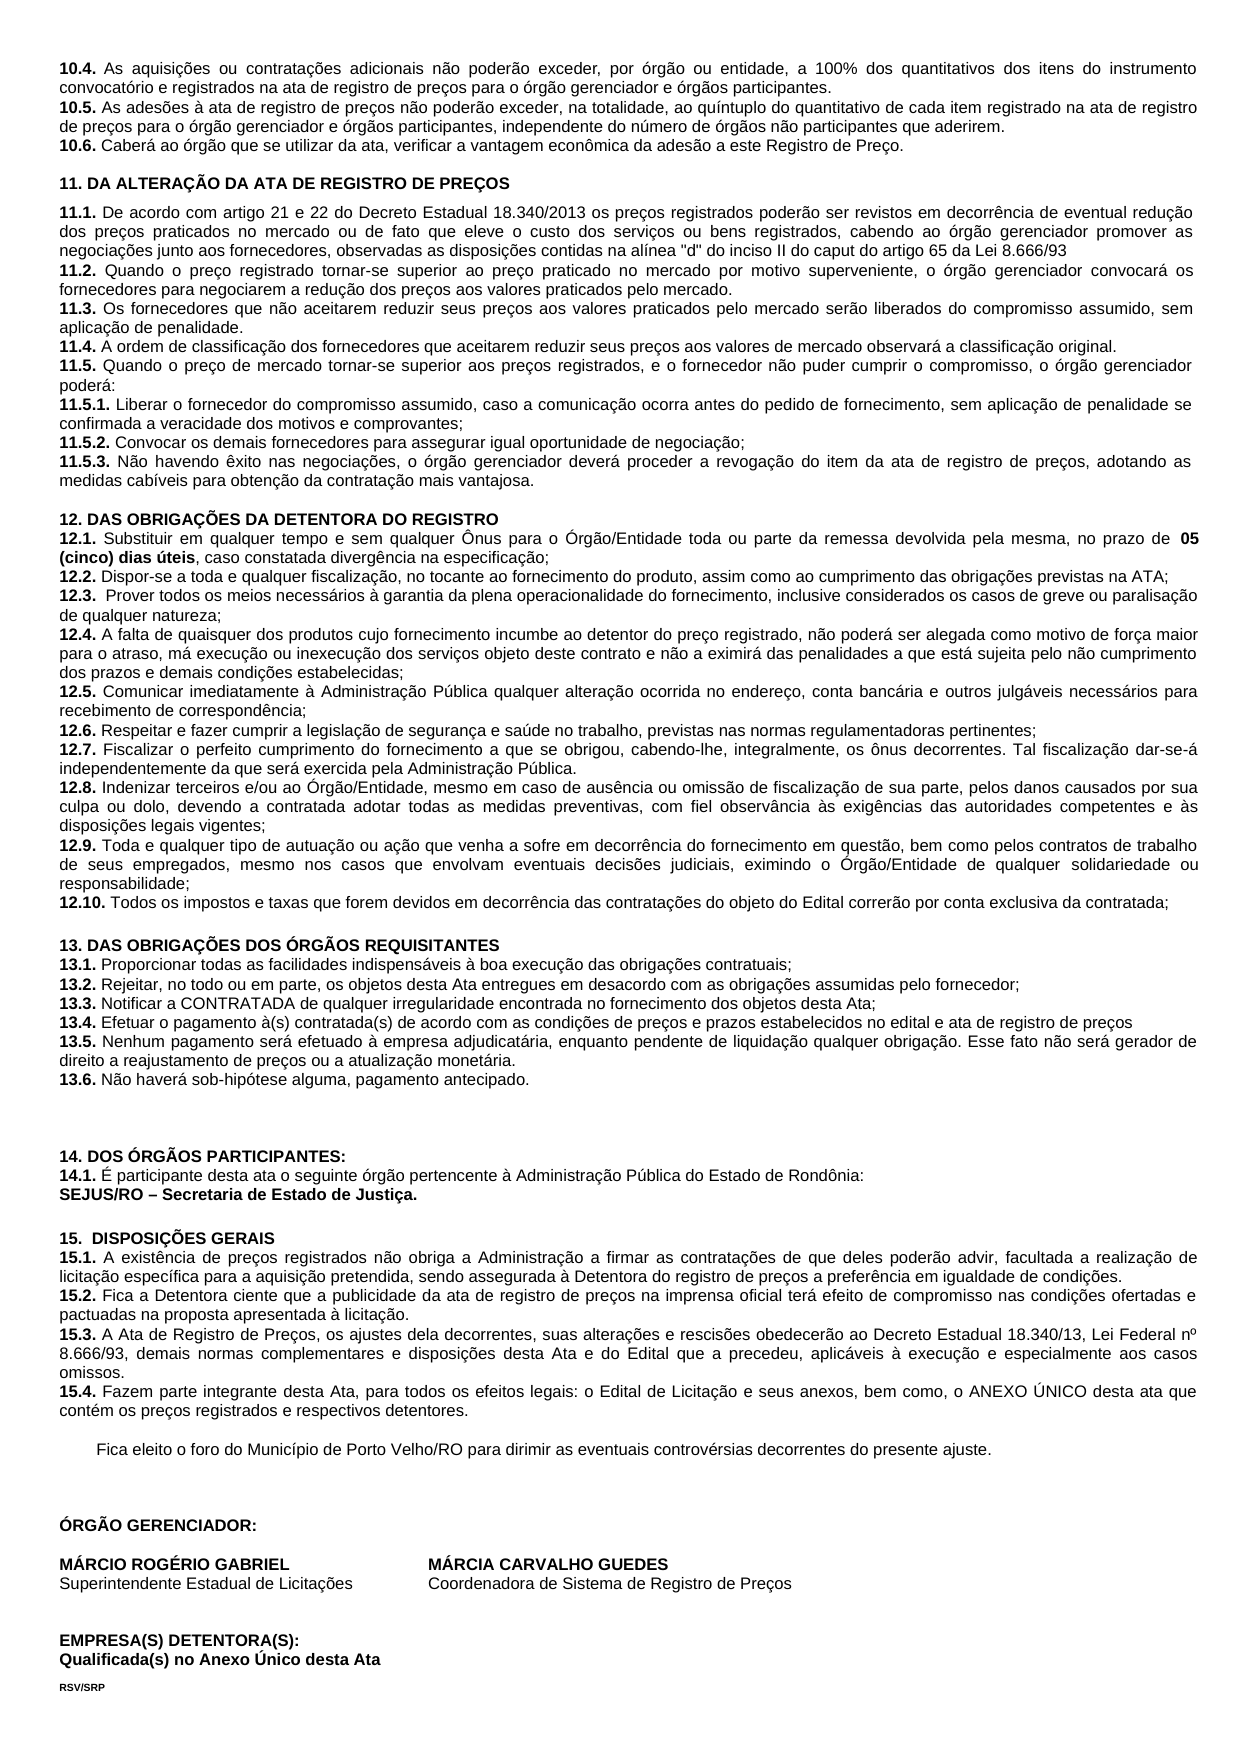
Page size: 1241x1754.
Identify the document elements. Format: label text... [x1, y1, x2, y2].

text 15.1. A existência de preços registrados não obriga a Administração a firmar as contratações de que deles poderão advir, facultada a realização de licitação específica para a aquisição pretendida, sendo assegurada à Detentora do registro de preços a preferência em igualdade de condições. [59, 1248, 1199, 1286]
text 14. DOS ÓRGÃOS PARTICIPANTES: [59, 1147, 1194, 1166]
text 12.8. Indenizar terceiros e/ou ao Órgão/Entidade, mesmo em caso de ausência ou omissão de fiscalização de sua parte, pelos danos causados por sua culpa ou dolo, devendo a contratada adotar todas as medidas preventivas, com fiel observância às exigências das autoridades competentes e às disposições legais vigentes; [59, 778, 1199, 835]
text 11.2. Quando o preço registrado tornar-se superior ao preço praticado no mercado por motivo superveniente, o órgão gerenciador convocará os fornecedores para negociarem a redução dos preços aos valores praticados pelo mercado. [59, 260, 1194, 299]
text 11.3. Os fornecedores que não aceitarem reduzir seus preços aos valores praticados pelo mercado serão liberados do compromisso assumido, sem aplicação de penalidade. [59, 299, 1194, 337]
text 11. DA ALTERAÇÃO DA ATA DE REGISTRO DE PREÇOS [59, 174, 1199, 193]
text 11.5.3. Não havendo êxito nas negociações, o órgão gerenciador deverá proceder a revogação do item da ata de registro de preços, adotando as medidas cabíveis para obtenção da contratação mais vantajosa. [59, 452, 1194, 490]
text 11.5.2. Convocar os demais fornecedores para assegurar igual oportunidade de negociação; [59, 433, 1194, 452]
text 12.2. Dispor-se a toda e qualquer fiscalização, no tocante ao fornecimento do produto, assim como ao cumprimento das obrigações previstas na ATA; [59, 567, 1199, 586]
text MÁRCIO ROGÉRIO GABRIEL MÁRCIA CARVALHO GUEDES [59, 1554, 1194, 1573]
text Qualificada(s) no Anexo Único desta Ata [59, 1650, 1194, 1669]
text 15. DISPOSIÇÕES GERAIS [59, 1228, 1199, 1248]
list 10.4. As aquisições ou contratações adicionais não poderão exceder, por órgão ou entidade, a 100% dos quantitativos dos itens do instrumento convocatório e registrados na ata de registro de preços para o órgão gerenciador e órgãos participantes. [59, 59, 1199, 97]
list 10.5. As adesões à ata de registro de preços não poderão exceder, na totalidade, ao quíntuplo do quantitativo de cada item registrado na ata de registro de preços para o órgão gerenciador e órgãos participantes, independente do número de órgãos não participantes que aderirem. [59, 97, 1199, 136]
text EMPRESA(S) DETENTORA(S): [59, 1631, 1194, 1650]
text 13.4. Efetuar o pagamento à(s) contratada(s) de acordo com as condições de preços e prazos estabelecidos no edital e ata de registro de preços [59, 1013, 1199, 1032]
text 13.5. Nenhum pagamento será efetuado à empresa adjudicatária, enquanto pendente de liquidação qualquer obrigação. Esse fato não será gerador de direito a reajustamento de preços ou a atualização monetária. [59, 1032, 1199, 1070]
text 15.4. Fazem parte integrante desta Ata, para todos os efeitos legais: o Edital de Licitação e seus anexos, bem como, o ANEXO ÚNICO desta ata que contém os preços registrados e respectivos detentores. [59, 1382, 1199, 1420]
text Superintendente Estadual de Licitações Coordenadora de Sistema de Registro de Preços [59, 1573, 1194, 1593]
text 12.4. A falta de quaisquer dos produtos cujo fornecimento incumbe ao detentor do preço registrado, não poderá ser alegada como motivo de força maior para o atraso, má execução ou inexecução dos serviços objeto deste contrato e não a eximirá das penalidades a que está sujeita pelo não cumprimento dos prazos e demais condições estabelecidas; [59, 624, 1199, 682]
text 15.3. A Ata de Registro de Preços, os ajustes dela decorrentes, suas alterações e rescisões obedecerão ao Decreto Estadual 18.340/13, Lei Federal nº 8.666/93, demais normas complementares e disposições desta Ata e do Edital que a precedeu, aplicáveis à execução e especialmente aos casos omissos. [59, 1324, 1199, 1382]
text 12. DAS OBRIGAÇÕES DA DETENTORA DO REGISTRO [59, 509, 1199, 529]
text 12.3. Prover todos os meios necessários à garantia da plena operacionalidade do fornecimento, inclusive considerados os casos de greve ou paralisação de qualquer natureza; [59, 586, 1199, 624]
text 11.1. De acordo com artigo 21 e 22 do Decreto Estadual 18.340/2013 os preços registrados poderão ser revistos em decorrência de eventual redução dos preços praticados no mercado ou de fato que eleve o custo dos serviços ou bens registrados, cabendo ao órgão gerenciador promover as negociações junto aos fornecedores, observadas as disposições contidas na alínea "d" do inciso II do caput do artigo 65 da Lei 8.666/93 [59, 203, 1194, 260]
text 15.2. Fica a Detentora ciente que a publicidade da ata de registro de preços na imprensa oficial terá efeito de compromisso nas condições ofertadas e pactuadas na proposta apresentada à licitação. [59, 1286, 1199, 1324]
text 11.5.1. Liberar o fornecedor do compromisso assumido, caso a comunicação ocorra antes do pedido de fornecimento, sem aplicação de penalidade se confirmada a veracidade dos motivos e comprovantes; [59, 394, 1194, 433]
text ÓRGÃO GERENCIADOR: [59, 1516, 1194, 1535]
text 12.5. Comunicar imediatamente à Administração Pública qualquer alteração ocorrida no endereço, conta bancária e outros julgáveis necessários para recebimento de correspondência; [59, 682, 1199, 720]
text SEJUS/RO – Secretaria de Estado de Justiça. [59, 1185, 1199, 1204]
text Fica eleito o foro do Município de Porto Velho/RO para dirimir as eventuais controvérsias decorrentes do presente ajuste. [59, 1439, 1199, 1458]
text 12.1. Substituir em qualquer tempo e sem qualquer Ônus para o Órgão/Entidade toda ou parte da remessa devolvida pela mesma, no prazo de 05 (cinco) dias úteis, caso constatada divergência na especificação; [59, 529, 1199, 567]
text 13.6. Não haverá sob-hipótese alguma, pagamento antecipado. [59, 1070, 1199, 1089]
text 13.3. Notificar a CONTRATADA de qualquer irregularidade encontrada no fornecimento dos objetos desta Ata; [59, 993, 1199, 1013]
text 12.9. Toda e qualquer tipo de autuação ou ação que venha a sofre em decorrência do fornecimento em questão, bem como pelos contratos de trabalho de seus empregados, mesmo nos casos que envolvam eventuais decisões judiciais, eximindo o Órgão/Entidade de qualquer solidariedade ou responsabilidade; [59, 835, 1199, 893]
text 12.6. Respeitar e fazer cumprir a legislação de segurança e saúde no trabalho, previstas nas normas regulamentadoras pertinentes; [59, 720, 1199, 739]
text 10.6. Caberá ao órgão que se utilizar da ata, verificar a vantagem econômica da adesão a este Registro de Preço. [59, 136, 1199, 155]
text 13. DAS OBRIGAÇÕES DOS ÓRGÃOS REQUISITANTES [59, 936, 1199, 955]
text 13.2. Rejeitar, no todo ou em parte, os objetos desta Ata entregues em desacordo com as obrigações assumidas pelo fornecedor; [59, 974, 1199, 993]
text 11.5. Quando o preço de mercado tornar-se superior aos preços registrados, e o fornecedor não puder cumprir o compromisso, o órgão gerenciador poderá: [59, 356, 1194, 394]
text 13.1. Proporcionar todas as facilidades indispensáveis à boa execução das obrigações contratuais; [59, 955, 1199, 974]
text 12.7. Fiscalizar o perfeito cumprimento do fornecimento a que se obrigou, cabendo-lhe, integralmente, os ônus decorrentes. Tal fiscalização dar-se-á independentemente da que será exercida pela Administração Pública. [59, 739, 1199, 778]
text 11.4. A ordem de classificação dos fornecedores que aceitarem reduzir seus preços aos valores de mercado observará a classificação original. [59, 337, 1194, 356]
text 12.10. Todos os impostos e taxas que forem devidos em decorrência das contratações do objeto do Edital correrão por conta exclusiva da contratada; [59, 893, 1199, 912]
text 14.1. É participante desta ata o seguinte órgão pertencente à Administração Pública do Estado de Rondônia: [59, 1166, 1194, 1185]
